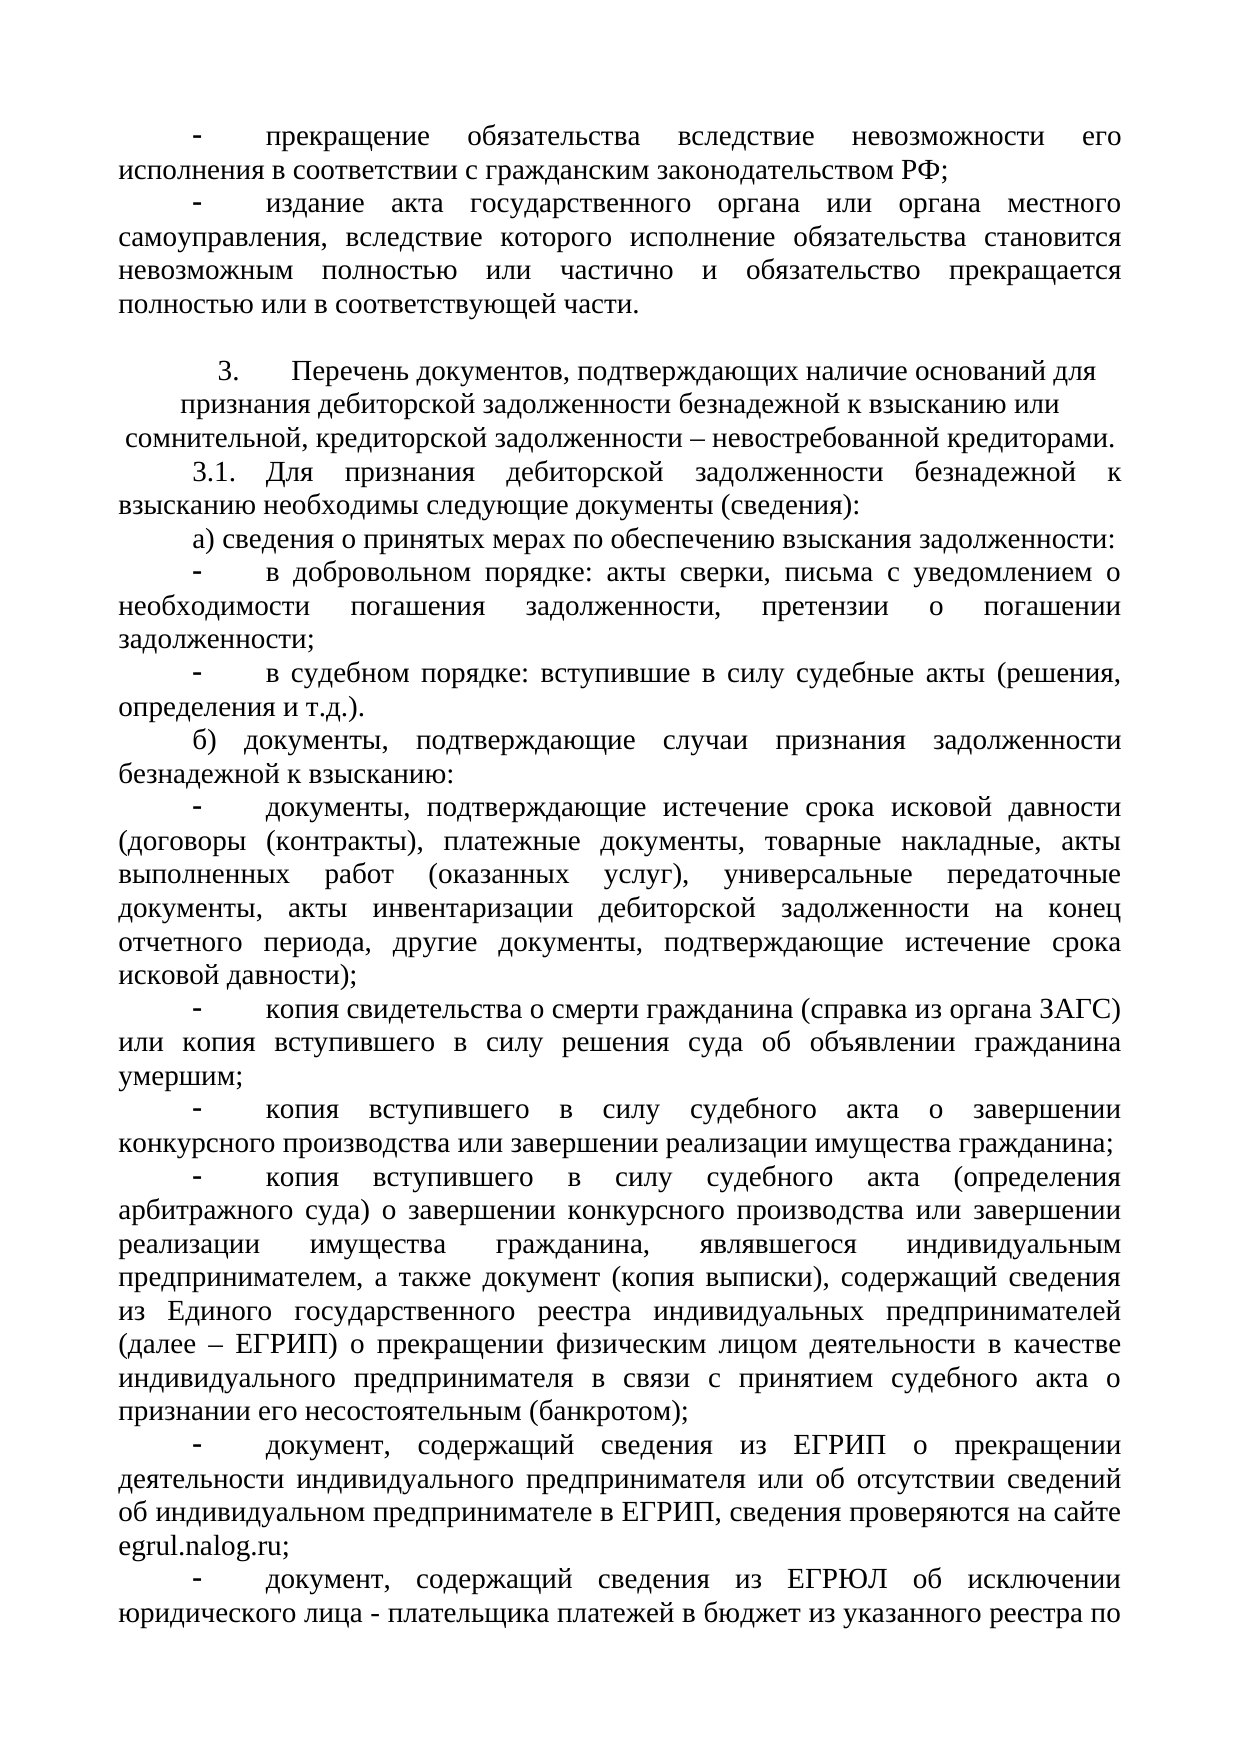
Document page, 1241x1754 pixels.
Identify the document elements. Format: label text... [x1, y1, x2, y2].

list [118, 1561, 1122, 1628]
list копия вступившего в силу судебного акта (определения арбитражного суда) о завершении конкурсного производства или завершении реализации имущества гражданина, являвшегося индивидуальным предпринимателем, а также документ (копия выписки), содержащий сведения из Единого государственного реестра индивидуальных предпринимателей (далее – ЕГРИП) о прекращении физическим лицом деятельности в качестве индивидуального предпринимателя в связи с принятием судебного акта о признании его несостоятельным (банкротом); [118, 1159, 1122, 1427]
list Для признания дебиторской задолженности безнадежной к взысканию необходимы следующие документы (сведения): [118, 454, 1122, 521]
list копия вступившего в силу судебного акта о завершении конкурсного производства или завершении реализации имущества гражданина; [118, 1091, 1122, 1159]
list прекращение обязательства вследствие невозможности его исполнения в соответствии с гражданским законодательством РФ; [118, 118, 1122, 185]
list в судебном порядке: вступившие в силу судебные акты (решения, определения и т.д.). [118, 655, 1122, 722]
text б) документы, подтверждающие случаи признания задолженности безнадежной к взысканию: [118, 722, 1122, 789]
list издание акта государственного органа или органа местного самоуправления, вследствие которого исполнение обязательства становится невозможным полностью или частично и обязательство прекращается полностью или в соответствующей части. [118, 185, 1122, 319]
list а) сведения о принятых мерах по обеспечению взыскания задолженности: [118, 521, 1122, 554]
list копия свидетельства о смерти гражданина (справка из органа ЗАГС) или копия вступившего в силу решения суда об объявлении гражданина умершим; [118, 991, 1122, 1091]
list документ, содержащий сведения из ЕГРИП о прекращении деятельности индивидуального предпринимателя или об отсутствии сведений об индивидуальном предпринимателе в ЕГРИП, сведения проверяются на сайте egrul.nalog.ru; [118, 1427, 1122, 1561]
list Перечень документов, подтверждающих наличие оснований для признания дебиторской задолженности безнадежной к взысканию или сомнительной, кредиторской задолженности – невостребованной кредиторами. [118, 353, 1122, 454]
list документы, подтверждающие истечение срока исковой давности (договоры (контракты), платежные документы, товарные накладные, акты выполненных работ (оказанных услуг), универсальные передаточные документы, акты инвентаризации дебиторской задолженности на конец отчетного периода, другие документы, подтверждающие истечение срока исковой давности); [118, 789, 1122, 991]
list в добровольном порядке: акты сверки, письма с уведомлением о необходимости погашения задолженности, претензии о погашении задолженности; [118, 554, 1122, 655]
